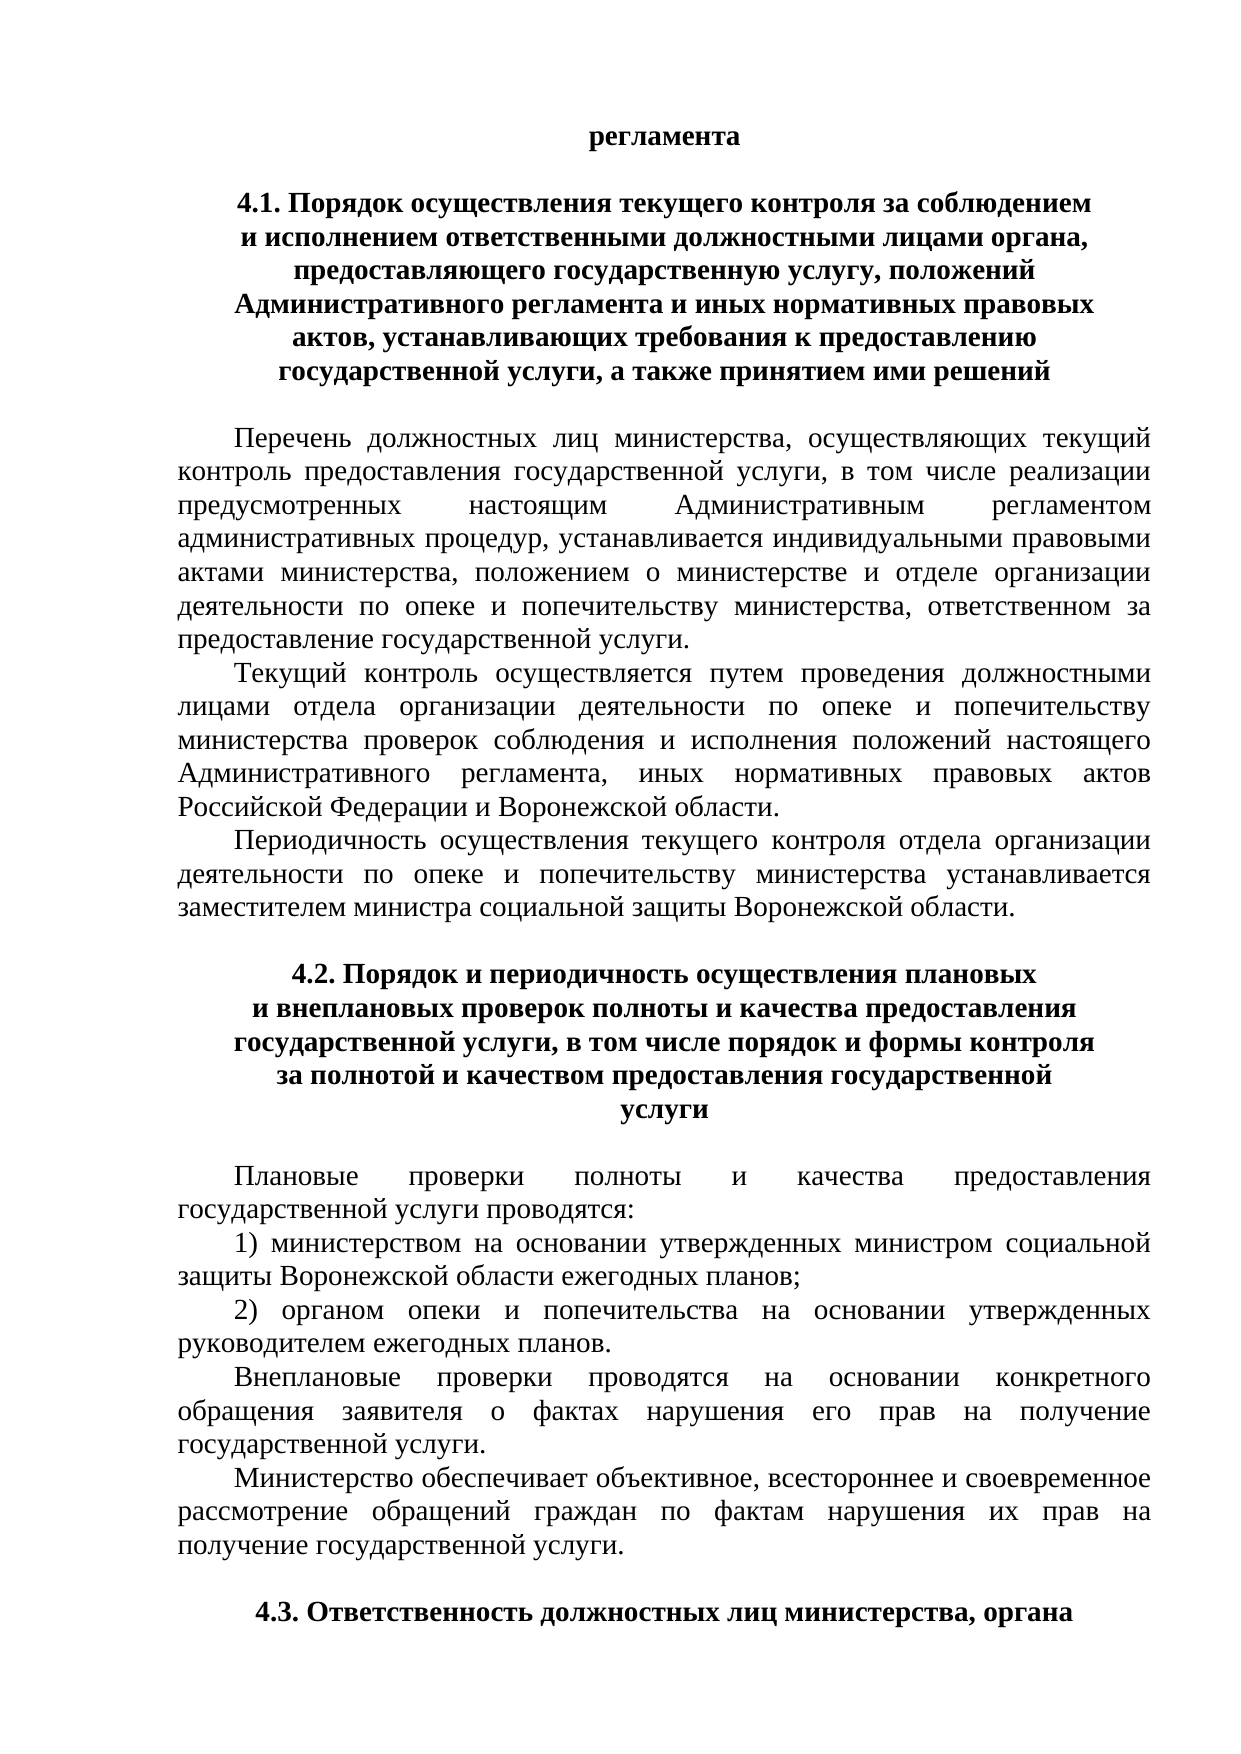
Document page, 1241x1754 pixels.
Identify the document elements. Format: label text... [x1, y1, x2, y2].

text Внеплановые проверки проводятся на основании конкретного обращения заявителя о фактах нарушения его прав на получение государственной услуги. [177, 1359, 1152, 1460]
title предоставляющего государственную услугу, положений [177, 252, 1152, 286]
title 4.3. Ответственность должностных лиц министерства, органа [177, 1594, 1152, 1627]
text 1) министерством на основании утвержденных министром социальной защиты Воронежской области ежегодных планов; [177, 1225, 1152, 1292]
text Плановые проверки полноты и качества предоставления государственной услуги проводятся: [177, 1158, 1152, 1225]
title Административного регламента и иных нормативных правовых [177, 286, 1152, 319]
text 2) органом опеки и попечительства на основании утвержденных руководителем ежегодных планов. [177, 1292, 1152, 1359]
title и исполнением ответственными должностными лицами органа, [177, 219, 1152, 252]
title 4.1. Порядок осуществления текущего контроля за соблюдением [177, 185, 1152, 219]
title и внеплановых проверок полноты и качества предоставления [177, 990, 1152, 1024]
title актов, устанавливающих требования к предоставлению [177, 319, 1152, 353]
text Текущий контроль осуществляется путем проведения должностными лицами отдела организации деятельности по опеке и попечительству министерства проверок соблюдения и исполнения положений настоящего Административного регламента, иных нормативных правовых актов Российской Федерации и Воронежской области. [177, 655, 1152, 822]
title за полнотой и качеством предоставления государственной [177, 1057, 1152, 1091]
text Периодичность осуществления текущего контроля отдела организации деятельности по опеке и попечительству министерства устанавливается заместителем министра социальной защиты Воронежской области. [177, 822, 1152, 923]
title государственной услуги, в том числе порядок и формы контроля [177, 1024, 1152, 1057]
text Министерство обеспечивает объективное, всестороннее и своевременное рассмотрение обращений граждан по фактам нарушения их прав на получение государственной услуги. [177, 1460, 1152, 1560]
title регламента [177, 118, 1152, 152]
title 4.2. Порядок и периодичность осуществления плановых [177, 957, 1152, 990]
title государственной услуги, а также принятием ими решений [177, 353, 1152, 386]
text Перечень должностных лиц министерства, осуществляющих текущий контроль предоставления государственной услуги, в том числе реализации предусмотренных настоящим Административным регламентом административных процедур, устанавливается индивидуальными правовыми актами министерства, положением о министерстве и отделе организации деятельности по опеке и попечительству министерства, ответственном за предоставление государственной услуги. [177, 420, 1152, 655]
title услуги [177, 1091, 1152, 1124]
